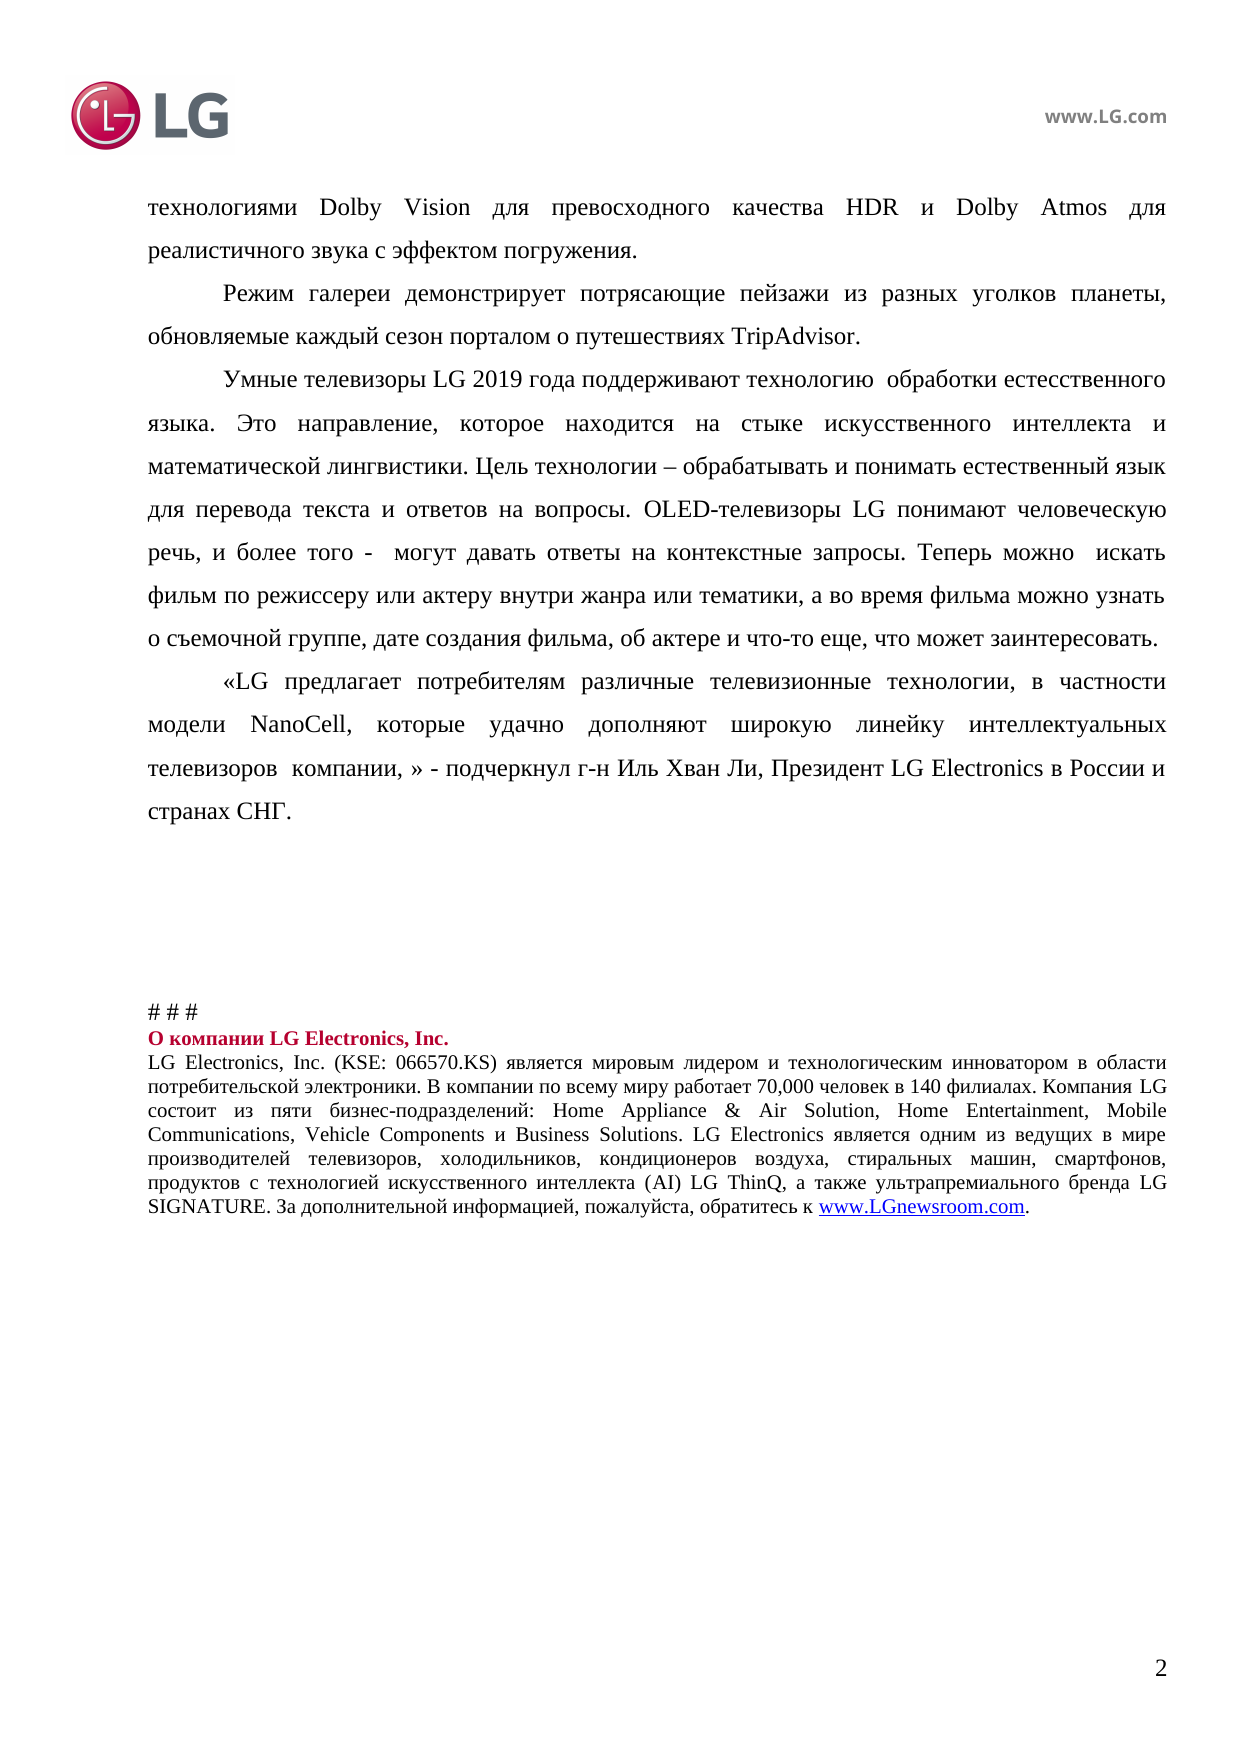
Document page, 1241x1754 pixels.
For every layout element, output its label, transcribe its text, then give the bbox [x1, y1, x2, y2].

text LG Electronics, Inc. (KSE: 066570.KS) является мировым лидером и технологическим инноватором в области потребительской электроники. В компании по всему миру работает 70,000 человек в 140 филиалах. Компания LG состоит из пяти бизнес-подразделений: Home Appliance & Air Solution, Home Entertainment, Mobile Communications, Vehicle Components и Business Solutions. LG Electronics является одним из ведущих в мире производителей телевизоров, холодильников, кондиционеров воздуха, стиральных машин, смартфонов, продуктов с технологией искусственного интеллекта (AI) LG ThinQ, а также ультрапремиального бренда LG SIGNATURE. За дополнительной информацией, пожалуйста, обратитесь к www.LGnewsroom.com. [148, 1050, 1167, 1218]
text «LG предлагает потребителям различные телевизионные технологии, в частности модели NanoCell, которые удачно дополняют широкую линейку интеллектуальных телевизоров компании, » - подчеркнул г-н Иль Хван Ли, Президент LG Electronics в России и странах СНГ. [148, 666, 1167, 824]
text Умные телевизоры LG 2019 года поддерживают технологию обработки естесственного языка. Это направление, которое находится на стыке искусственного интеллекта и математической лингвистики. Цель технологии – обрабатывать и понимать естественный язык для перевода текста и ответов на вопросы. OLED-телевизоры LG понимают человеческую речь, и более того - могут давать ответы на контекстные запросы. Теперь можно искать фильм по режиссеру или актеру внутри жанра или тематики, а во время фильма можно узнать о съемочной группе, дате создания фильма, об актере и что-то еще, что может заинтересовать. [148, 364, 1167, 652]
picture [65, 75, 235, 155]
text Режим галереи демонстрирует потрясающие пейзажи из разных уголков планеты, обновляемые каждый сезон порталом о путешествиях TripAdvisor. [148, 278, 1167, 350]
text О компании LG Electronics, Inc. [148, 1026, 1167, 1050]
text # # # [148, 997, 1167, 1026]
